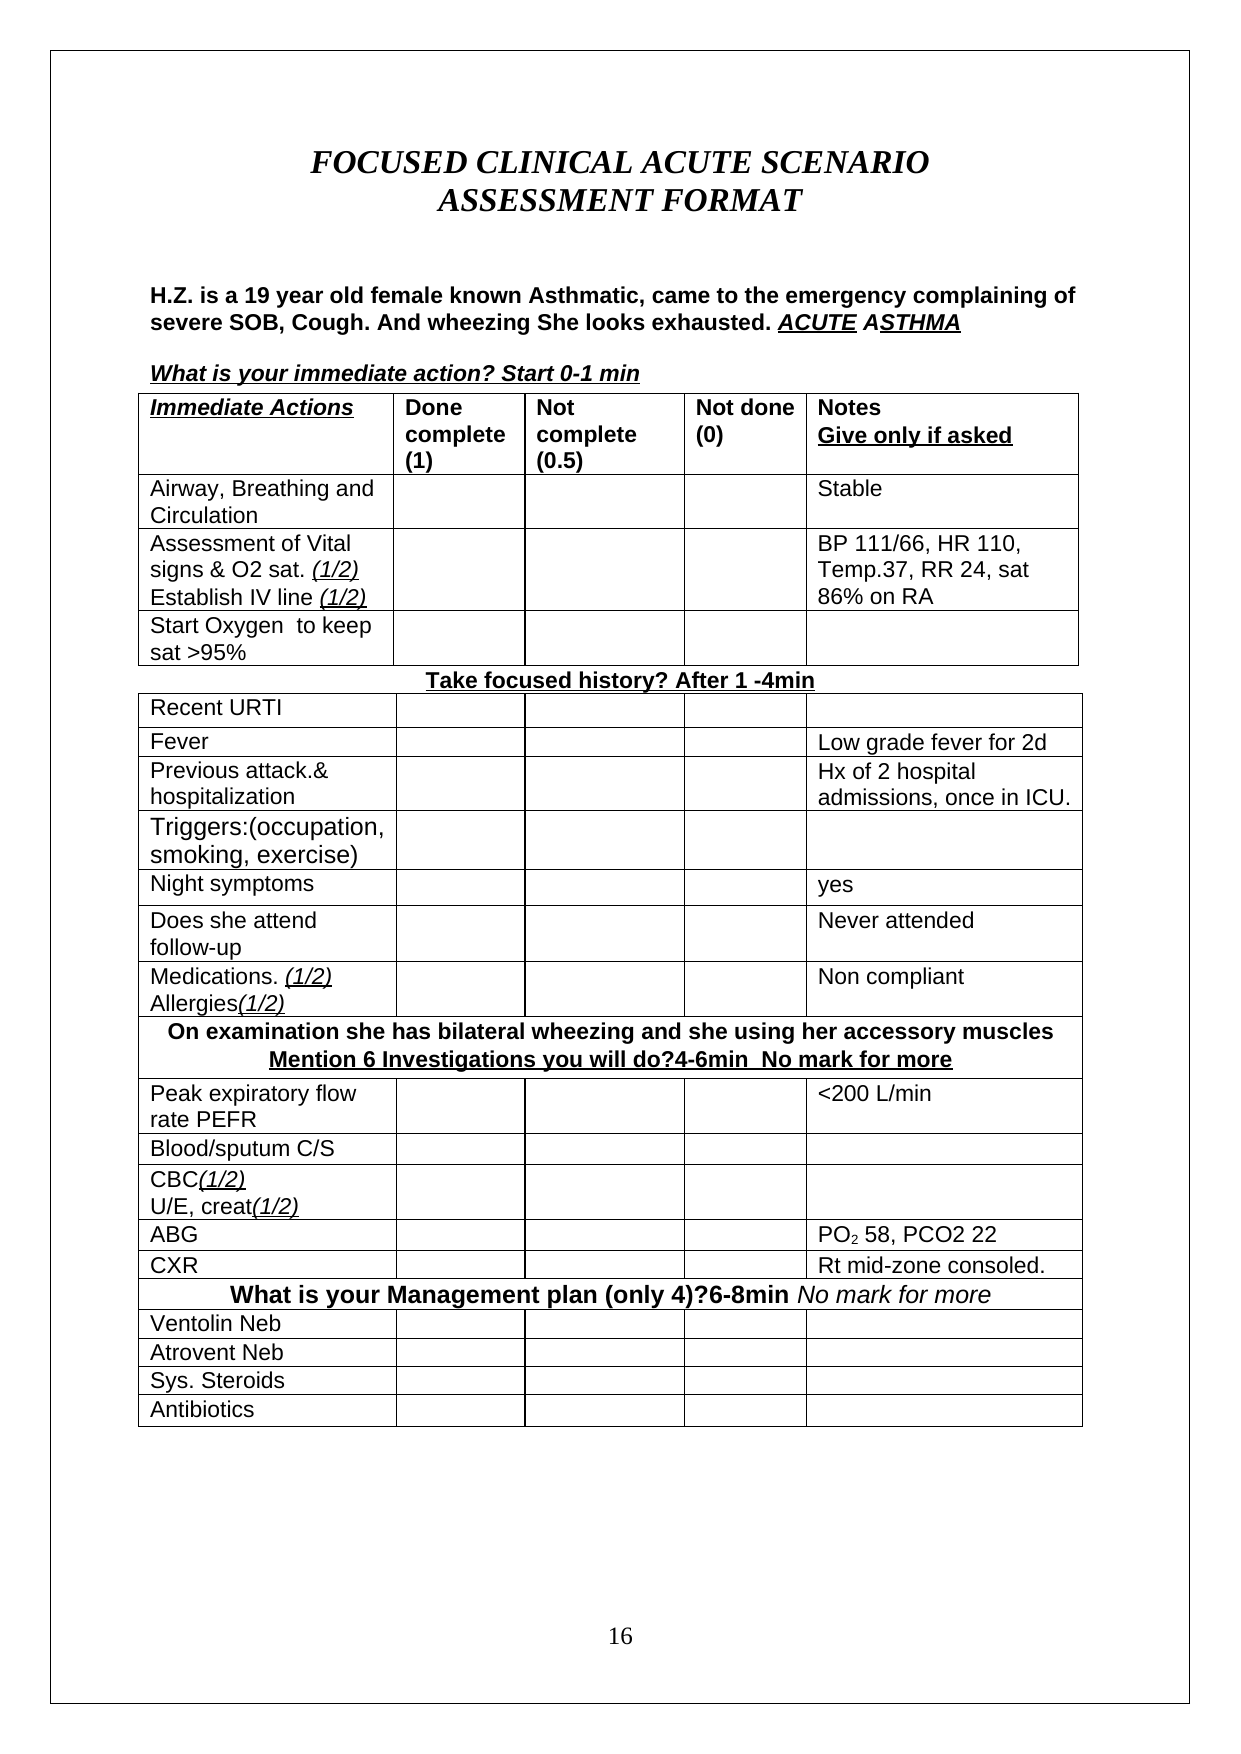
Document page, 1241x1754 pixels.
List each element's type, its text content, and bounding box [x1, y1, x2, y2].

table_cell yes [807, 870, 1082, 905]
table_cell Triggers:(occupation, smoking, exercise) [139, 811, 396, 869]
table_cell Previous attack.& hospitalization [139, 757, 396, 810]
table_cell [397, 1134, 524, 1163]
table_cell [397, 962, 524, 1016]
table_cell [394, 611, 524, 665]
table_cell Airway, Breathing and Circulation [139, 475, 393, 528]
table_cell [526, 906, 684, 961]
table_cell [685, 1165, 806, 1219]
table_cell [397, 906, 524, 961]
table_cell Fever [139, 728, 396, 756]
table_cell [807, 811, 1082, 869]
table_cell Never attended [807, 906, 1082, 961]
table_cell [685, 1220, 806, 1250]
table_cell [397, 1251, 524, 1278]
table_cell [526, 611, 684, 665]
table_cell [526, 1220, 684, 1250]
table_cell [807, 1165, 1082, 1219]
table_cell <200 L/min [807, 1079, 1082, 1133]
table_cell ABG [139, 1220, 396, 1250]
table_cell Sys. Steroids [139, 1367, 396, 1394]
table_cell [526, 728, 684, 756]
table_header Recent URTI [139, 694, 396, 727]
table_cell [526, 1395, 684, 1426]
table_cell Assessment of Vital signs & O2 sat. (1/2) Establish IV line (1/2) [139, 529, 393, 610]
table_cell [526, 757, 684, 810]
text FOCUSED CLINICAL ACUTE SCENARIO [150, 142, 1090, 180]
table_cell BP 111/66, HR 110, Temp.37, RR 24, sat 86% on RA [807, 529, 1078, 610]
table_cell Blood/sputum C/S [139, 1134, 396, 1163]
table_cell Peak expiratory flow rate PEFR [139, 1079, 396, 1133]
table_header [526, 694, 684, 727]
table_cell [394, 529, 524, 610]
table_cell [526, 962, 684, 1016]
table_cell Non compliant [807, 962, 1082, 1016]
table_cell [397, 757, 524, 810]
table_cell Stable [807, 475, 1078, 528]
table_cell CBC(1/2) U/E, creat(1/2) [139, 1165, 396, 1219]
table_header Not done (0) [685, 394, 806, 473]
table_cell [685, 811, 806, 869]
table_cell [685, 1134, 806, 1163]
table_cell [807, 1310, 1082, 1337]
table_cell [685, 529, 806, 610]
table_cell [807, 611, 1078, 665]
table_cell What is your Management plan (only 4)?6-8min No mark for more [139, 1279, 1082, 1309]
table_cell [526, 1339, 684, 1366]
subtitle H.Z. is a 19 year old female known Asthmatic, came to the emergency complaining of severe SOB, Cough. And wheezing She looks exhausted. ACUTE ASTHMA [150, 282, 1090, 335]
table_cell [807, 1395, 1082, 1426]
table_cell [685, 1339, 806, 1366]
table_cell [526, 475, 684, 528]
table_cell Does she attend follow-up [139, 906, 396, 961]
table_cell Night symptoms [139, 870, 396, 905]
table_cell [526, 870, 684, 905]
table_cell Low grade fever for 2d [807, 728, 1082, 756]
table_cell Atrovent Neb [139, 1339, 396, 1366]
table_header [397, 694, 524, 727]
subtitle What is your immediate action? Start 0-1 min [150, 360, 1090, 386]
table_header [807, 694, 1082, 727]
table_cell [807, 1339, 1082, 1366]
table_cell [685, 1079, 806, 1133]
table_cell [685, 728, 806, 756]
table_cell [397, 1165, 524, 1219]
table_cell [397, 1310, 524, 1337]
text Take focused history? After 1 -4min [150, 667, 1090, 693]
table_cell PO2 58, PCO2 22 [807, 1220, 1082, 1250]
table_cell [397, 1339, 524, 1366]
table_cell CXR [139, 1251, 396, 1278]
table_cell [397, 1395, 524, 1426]
table_cell [397, 1220, 524, 1250]
table_cell [397, 1367, 524, 1394]
table_cell [685, 1310, 806, 1337]
table_cell [685, 1395, 806, 1426]
table_cell [397, 870, 524, 905]
table_header [685, 694, 806, 727]
table_cell [394, 475, 524, 528]
table_cell [685, 1367, 806, 1394]
table_cell [397, 728, 524, 756]
table_cell Rt mid-zone consoled. [807, 1251, 1082, 1278]
table_cell [685, 475, 806, 528]
table_cell [685, 757, 806, 810]
table_cell [685, 1251, 806, 1278]
table_cell On examination she has bilateral wheezing and she using her accessory muscles Mention 6 Investigations you will do?4-6min No mark for more [139, 1017, 1082, 1078]
table_cell Medications. (1/2) Allergies(1/2) [139, 962, 396, 1016]
table_cell [526, 1165, 684, 1219]
table_cell [526, 1367, 684, 1394]
table_cell [526, 1134, 684, 1163]
table_cell [526, 1251, 684, 1278]
table_cell [807, 1134, 1082, 1163]
table_header Immediate Actions [139, 394, 393, 473]
table_header Done complete (1) [394, 394, 524, 473]
table_cell [526, 529, 684, 610]
table_cell [526, 811, 684, 869]
table_cell [685, 870, 806, 905]
table_cell Antibiotics [139, 1395, 396, 1426]
table_header Not complete (0.5) [526, 394, 684, 473]
table_cell [685, 611, 806, 665]
table_cell [685, 906, 806, 961]
table_cell Ventolin Neb [139, 1310, 396, 1337]
table_header Notes Give only if asked [807, 394, 1078, 473]
table_cell [807, 1367, 1082, 1394]
table_cell Hx of 2 hospital admissions, once in ICU. [807, 757, 1082, 810]
table_cell [526, 1310, 684, 1337]
text ASSESSMENT FORMAT [150, 180, 1090, 219]
table_cell [526, 1079, 684, 1133]
table_cell [685, 962, 806, 1016]
table_cell [397, 1079, 524, 1133]
table_cell Start Oxygen to keep sat >95% [139, 611, 393, 665]
table_cell [397, 811, 524, 869]
